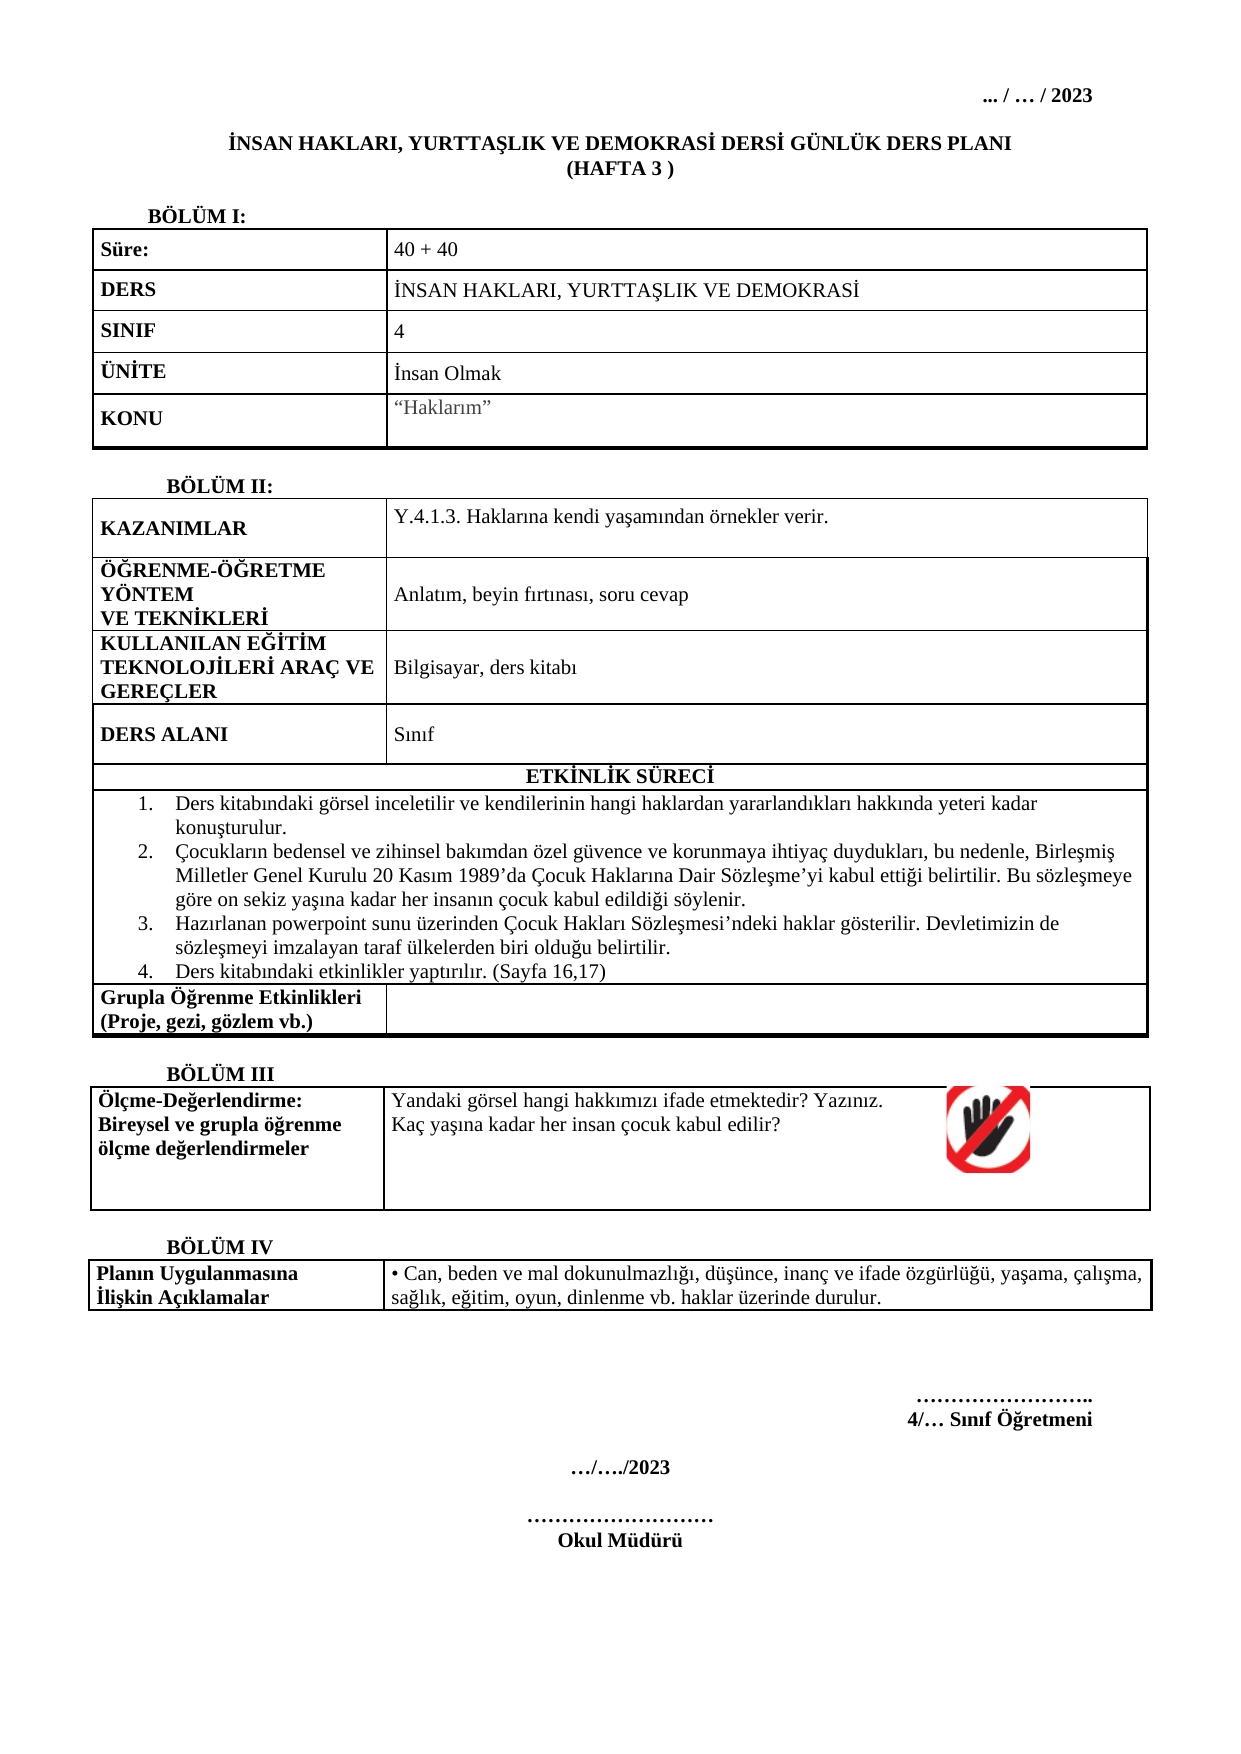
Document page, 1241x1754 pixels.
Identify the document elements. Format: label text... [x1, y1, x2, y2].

text …/…./2023 [148, 1455, 1093, 1479]
subtitle BÖLÜM III [148, 1062, 1093, 1086]
table_cell Grupla Öğrenme Etkinlikleri (Proje, gezi, gözlem vb.) [94, 985, 386, 1033]
table_cell KONU [94, 395, 386, 446]
table_cell KULLANILAN EĞİTİM TEKNOLOJİLERİ ARAÇ VE GEREÇLER [93, 631, 386, 703]
text BÖLÜM I: [148, 203, 1093, 228]
text (HAFTA 3 ) [148, 155, 1093, 179]
table_cell İNSAN HAKLARI, YURTTAŞLIK VE DEMOKRASİ [388, 271, 1146, 310]
table_cell 4 [388, 311, 1146, 352]
table_cell SINIF [94, 311, 386, 352]
table_cell “Haklarım” [388, 395, 1146, 446]
table_cell Anlatım, beyin fırtınası, soru cevap [387, 558, 1146, 630]
table_header Planın Uygulanmasına İlişkin Açıklamalar [90, 1261, 383, 1309]
table_header 40 + 40 [388, 230, 1146, 269]
text ... / … / 2023 [148, 83, 1093, 107]
table_cell ETKİNLİK SÜRECİ [94, 765, 1146, 788]
table_header Yandaki görsel hangi hakkımızı ifade etmektedir? Yazınız. Kaç yaşına kadar her insan çocuk kabul edilir? [385, 1088, 1149, 1208]
text ……………………… [148, 1503, 1093, 1527]
table_header Süre: [94, 230, 386, 269]
text BÖLÜM II: [148, 474, 1093, 498]
text Okul Müdürü [148, 1527, 1093, 1552]
table_header • Can, beden ve mal dokunulmazlığı, düşünce, inanç ve ifade özgürlüğü, yaşama, çalışma, sağlık, eğitim, oyun, dinlenme vb. haklar üzerinde durulur. [385, 1261, 1150, 1309]
table_cell DERS [94, 271, 386, 310]
subtitle BÖLÜM IV [148, 1234, 1093, 1259]
table_cell DERS ALANI [94, 705, 386, 763]
table_cell Bilgisayar, ders kitabı [387, 631, 1146, 703]
table_cell [387, 985, 1146, 1033]
text İNSAN HAKLARI, YURTTAŞLIK VE DEMOKRASİ DERSİ GÜNLÜK DERS PLANI [148, 131, 1093, 155]
table_cell ÜNİTE [94, 353, 386, 393]
table_header Y.4.1.3. Haklarına kendi yaşamından örnekler verir. [387, 499, 1147, 557]
text …………………….. [148, 1383, 1093, 1407]
table_cell ÖĞRENME-ÖĞRETME YÖNTEM VE TEKNİKLERİ [93, 558, 386, 630]
table_cell Sınıf [387, 705, 1146, 763]
table_header Ölçme-Değerlendirme: Bireysel ve grupla öğrenme ölçme değerlendirmeler [92, 1088, 383, 1208]
table_cell Ders kitabındaki görsel inceletilir ve kendilerinin hangi haklardan yararlandıkları hakkında yeteri kadar konuşturulur. Çocukların bedensel ve zihinsel bakımdan özel güvence ve korunmaya ihtiyaç duydukları, bu nedenle, Birleşmiş Milletler Genel Kurulu 20 Kasım 1989’da Çocuk Haklarına Dair Sözleşme’yi kabul ettiği belirtilir. Bu sözleşmeye göre on sekiz yaşına kadar her insanın çocuk kabul edildiği söylenir. Hazırlanan powerpoint sunu üzerinden Çocuk Hakları Sözleşmesi’ndeki haklar gösterilir. Devletimizin de sözleşmeyi imzalayan taraf ülkelerden biri olduğu belirtilir. Ders kitabındaki etkinlikler yaptırılır. (Sayfa 16,17) [94, 791, 1146, 983]
table_cell İnsan Olmak [388, 353, 1146, 393]
table_header KAZANIMLAR [93, 499, 386, 557]
text 4/… Sınıf Öğretmeni [148, 1407, 1093, 1431]
